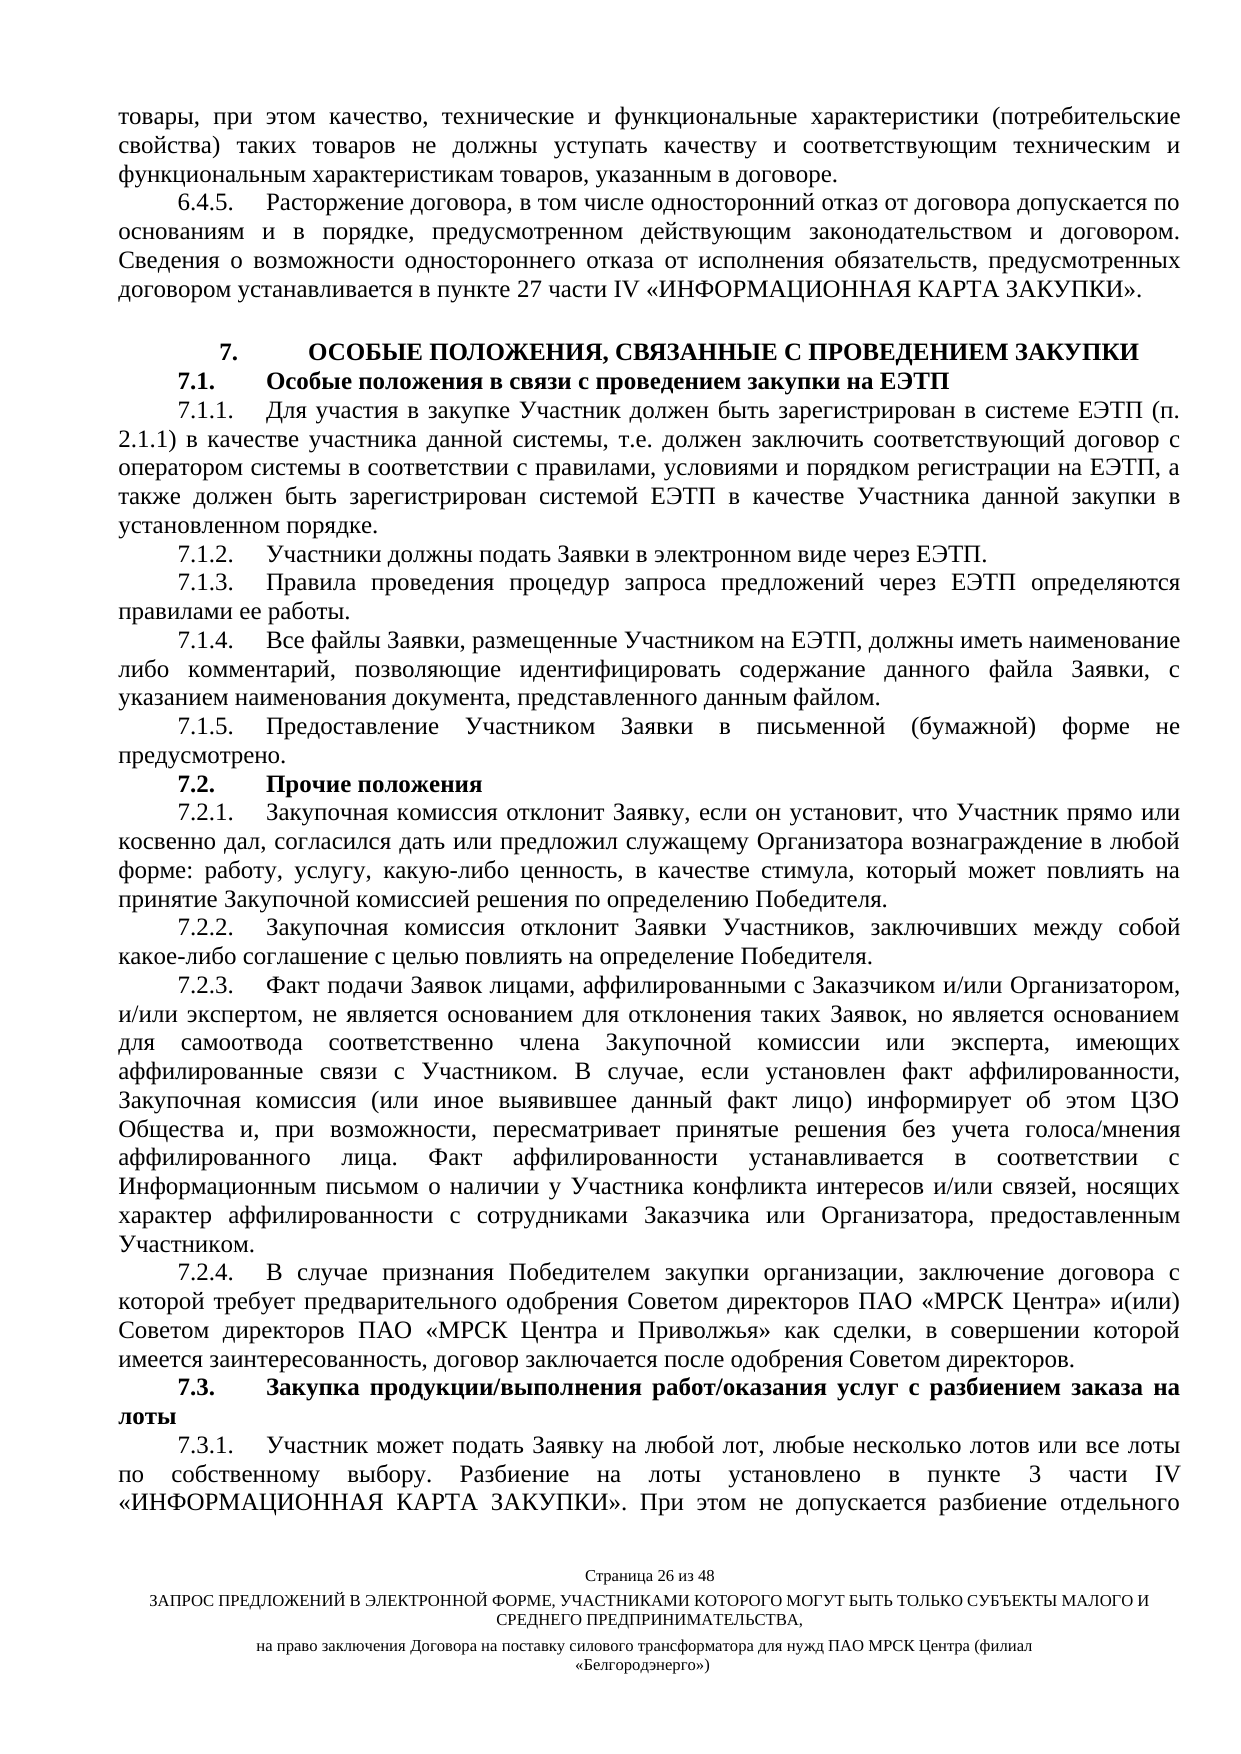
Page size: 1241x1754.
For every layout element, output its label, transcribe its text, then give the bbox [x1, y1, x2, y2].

subtitle Расторжение договора, в том числе односторонний отказ от договора допускается по основаниям и в порядке, предусмотренном действующим законодательством и договором. Сведения о возможности одностороннего отказа от исполнения обязательств, предусмотренных договором устанавливается в пункте 27 части IV «ИНФОРМАЦИОННАЯ КАРТА ЗАКУПКИ». [118, 187, 1181, 302]
subtitle В случае признания Победителем закупки организации, заключение договора с которой требует предварительного одобрения Советом директоров ПАО «МРСК Центра» и(или) Советом директоров ПАО «МРСК Центра и Приволжья» как сделки, в совершении которой имеется заинтересованность, договор заключается после одобрения Советом директоров. [118, 1257, 1181, 1372]
subtitle Прочие положения [118, 769, 1181, 797]
subtitle Все файлы Заявки, размещенные Участником на ЕЭТП, должны иметь наименование либо комментарий, позволяющие идентифицировать содержание данного файла Заявки, с указанием наименования документа, представленного данным файлом. [118, 625, 1181, 711]
subtitle Для участия в закупке Участник должен быть зарегистрирован в системе ЕЭТП (п. 2.1.1) в качестве участника данной системы, т.е. должен заключить соответствующий договор с оператором системы в соответствии с правилами, условиями и порядком регистрации на ЕЭТП, а также должен быть зарегистрирован системой ЕЭТП в качестве Участника данной закупки в установленном порядке. [118, 395, 1181, 539]
subtitle Факт подачи Заявок лицами, аффилированными с Заказчиком и/или Организатором, и/или экспертом, не является основанием для отклонения таких Заявок, но является основанием для самоотвода соответственно члена Закупочной комиссии или эксперта, имеющих аффилированные связи с Участником. В случае, если установлен факт аффилированности, Закупочная комиссия (или иное выявившее данный факт лицо) информирует об этом ЦЗО Общества и, при возможности, пересматривает принятые решения без учета голоса/мнения аффилированного лица. Факт аффилированности устанавливается в соответствии с Информационным письмом о наличии у Участника конфликта интересов и/или связей, носящих характер аффилированности с сотрудниками Заказчика или Организатора, предоставленным Участником. [118, 970, 1181, 1257]
subtitle ОСОБЫЕ ПОЛОЖЕНИЯ, СВЯЗАННЫЕ С ПРОВЕДЕНИЕМ ЗАКУПКИ [118, 337, 1181, 366]
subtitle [118, 1430, 1181, 1516]
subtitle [118, 101, 1181, 187]
subtitle Закупочная комиссия отклонит Заявки Участников, заключивших между собой какое-либо соглашение с целью повлиять на определение Победителя. [118, 912, 1181, 970]
subtitle Закупочная комиссия отклонит Заявку, если он установит, что Участник прямо или косвенно дал, согласился дать или предложил служащему Организатора вознаграждение в любой форме: работу, услугу, какую-либо ценность, в качестве стимула, который может повлиять на принятие Закупочной комиссией решения по определению Победителя. [118, 797, 1181, 912]
subtitle Предоставление Участником Заявки в письменной (бумажной) форме не предусмотрено. [118, 711, 1181, 769]
subtitle Участники должны подать Заявки в электронном виде через ЕЭТП. [118, 539, 1181, 567]
subtitle Особые положения в связи с проведением закупки на ЕЭТП [118, 366, 1181, 395]
subtitle Правила проведения процедур запроса предложений через ЕЭТП определяются правилами ее работы. [118, 567, 1181, 625]
subtitle Закупка продукции/выполнения работ/оказания услуг с разбиением заказа на лоты [118, 1372, 1181, 1430]
